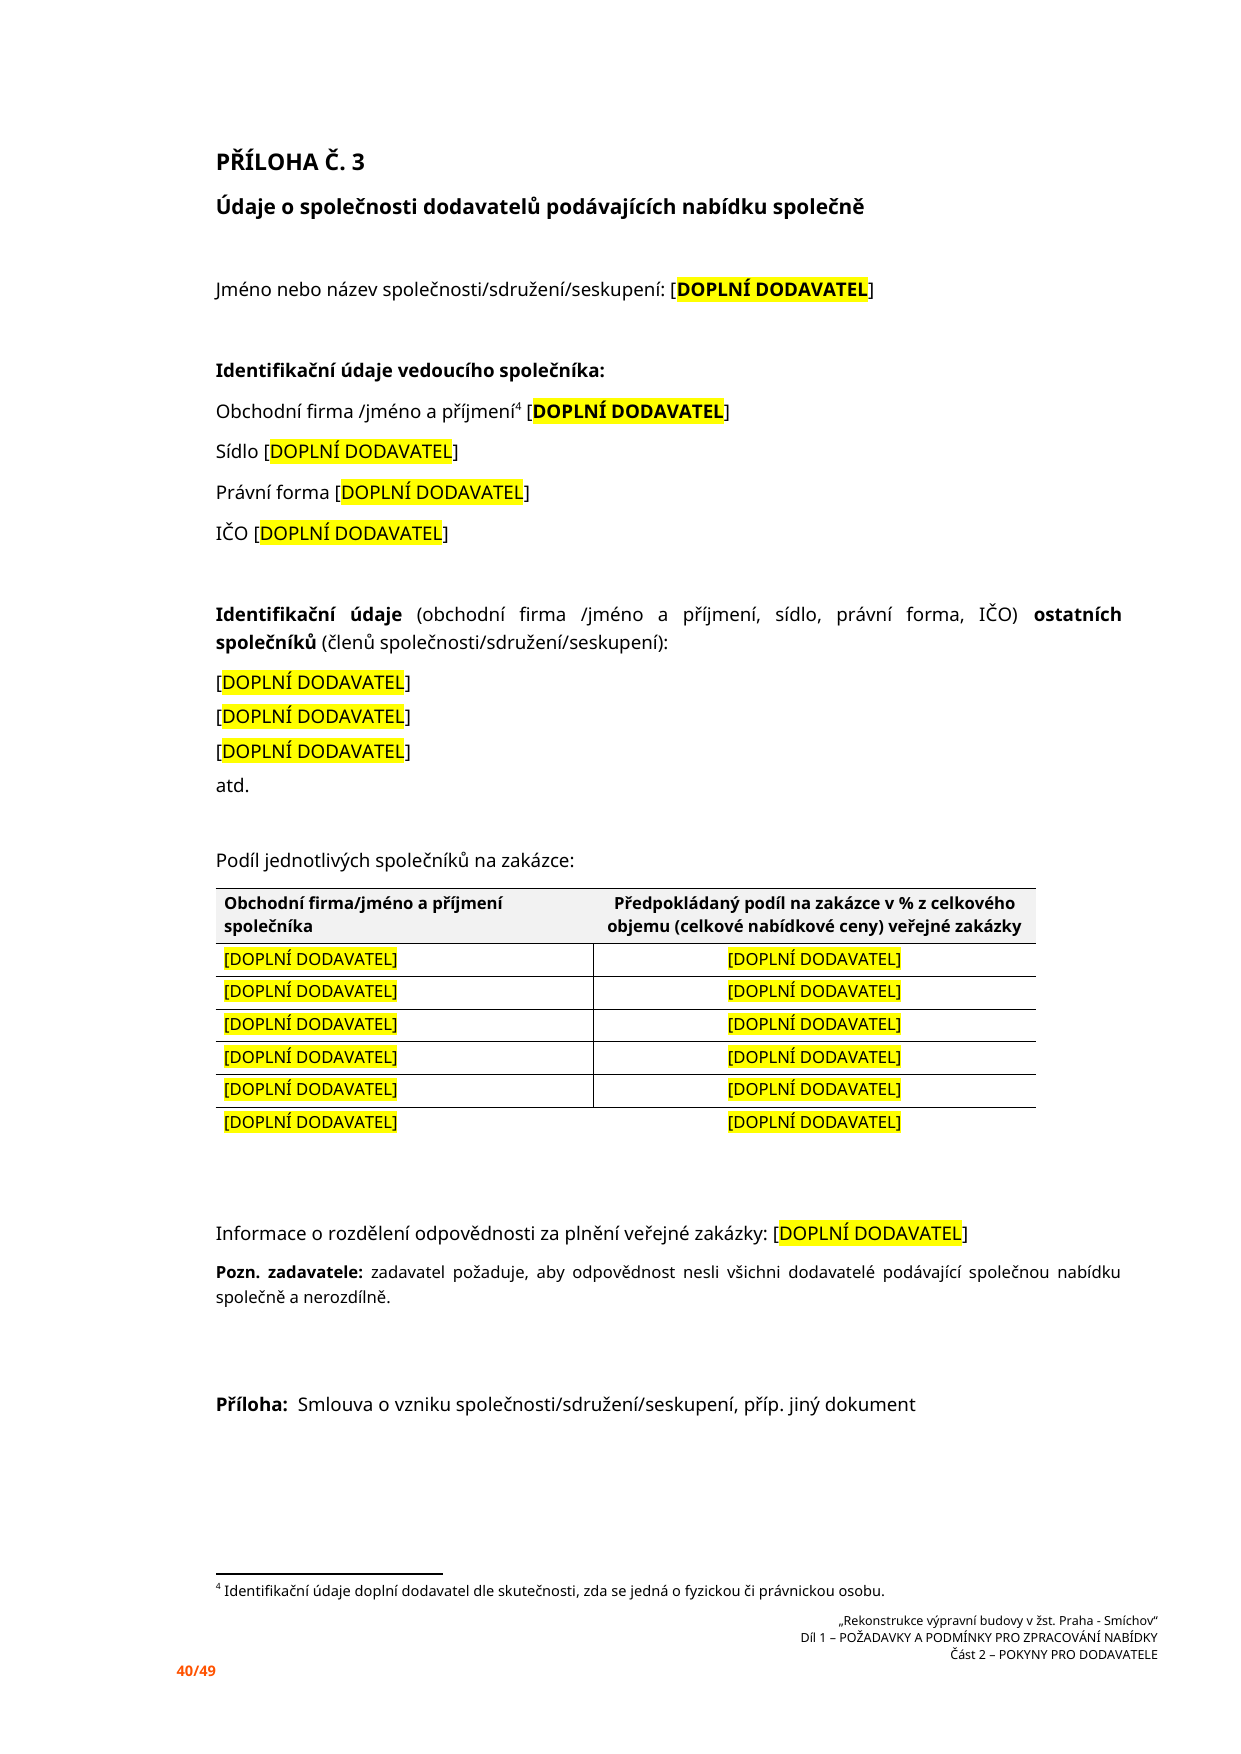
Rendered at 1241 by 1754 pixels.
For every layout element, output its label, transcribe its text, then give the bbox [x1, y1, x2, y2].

text Sídlo [DOPLNÍ DODAVATEL] [452, 439, 1122, 464]
text Identifikační údaje (obchodní firma /jméno a příjmení, sídlo, právní forma, IČO) ostatních společníků (členů společnosti/sdružení/seskupení): [216, 601, 1122, 654]
text [DOPLNÍ DODAVATEL] [404, 738, 1122, 763]
text atd. [216, 772, 1122, 798]
table_cell [DOPLNÍ DODAVATEL] [216, 1108, 593, 1139]
table_cell [DOPLNÍ DODAVATEL] [594, 944, 1036, 976]
text Údaje o společnosti dodavatelů podávajících nabídku společně [216, 192, 1122, 221]
text Jméno nebo název společnosti/sdružení/seskupení: [DOPLNÍ DODAVATEL] [868, 277, 1122, 302]
text Informace o rozdělení odpovědnosti za plnění veřejné zakázky: [DOPLNÍ DODAVATEL] [216, 1220, 779, 1246]
table_header Obchodní firma/jméno a příjmení společníka [216, 889, 593, 943]
table_cell [DOPLNÍ DODAVATEL] [216, 1042, 593, 1074]
text Podíl jednotlivých společníků na zakázce: [216, 847, 1122, 873]
table_cell [DOPLNÍ DODAVATEL] [594, 1010, 1036, 1041]
table_cell [DOPLNÍ DODAVATEL] [216, 1010, 593, 1041]
text [DOPLNÍ DODAVATEL] [404, 704, 1122, 729]
text Identifikační údaje vedoucího společníka: [216, 358, 1122, 383]
text Obchodní firma /jméno a příjmení [DOPLNÍ DODAVATEL] [724, 398, 1122, 424]
text Jméno nebo název společnosti/sdružení/seskupení: [DOPLNÍ DODAVATEL] [216, 277, 677, 302]
text IČO [DOPLNÍ DODAVATEL] [442, 520, 1122, 545]
table_cell [DOPLNÍ DODAVATEL] [594, 1042, 1036, 1074]
table_header Předpokládaný podíl na zakázce v % z celkového objemu (celkové nabídkové ceny) veřejné zakázky [593, 889, 1036, 943]
table_cell [DOPLNÍ DODAVATEL] [593, 1108, 1036, 1139]
text [DOPLNÍ DODAVATEL] [216, 669, 1122, 695]
text Právní forma [DOPLNÍ DODAVATEL] [216, 479, 341, 505]
text Příloha: Smlouva o vzniku společnosti/sdružení/seskupení, příp. jiný dokument [216, 1392, 1122, 1417]
table_cell [DOPLNÍ DODAVATEL] [216, 944, 593, 976]
text Právní forma [DOPLNÍ DODAVATEL] [523, 479, 1122, 505]
text Obchodní firma /jméno a příjmení [DOPLNÍ DODAVATEL] [216, 398, 533, 424]
table_cell [DOPLNÍ DODAVATEL] [594, 1075, 1036, 1107]
text Příloha č. 3 [216, 146, 1122, 177]
table_cell [DOPLNÍ DODAVATEL] [216, 1075, 593, 1107]
table_cell [DOPLNÍ DODAVATEL] [216, 977, 593, 1008]
table_cell [DOPLNÍ DODAVATEL] [594, 977, 1036, 1008]
text Pozn. zadavatele: zadavatel požaduje, aby odpovědnost nesli všichni dodavatelé podávající společnou nabídku společně a nerozdílně. [216, 1261, 1122, 1308]
